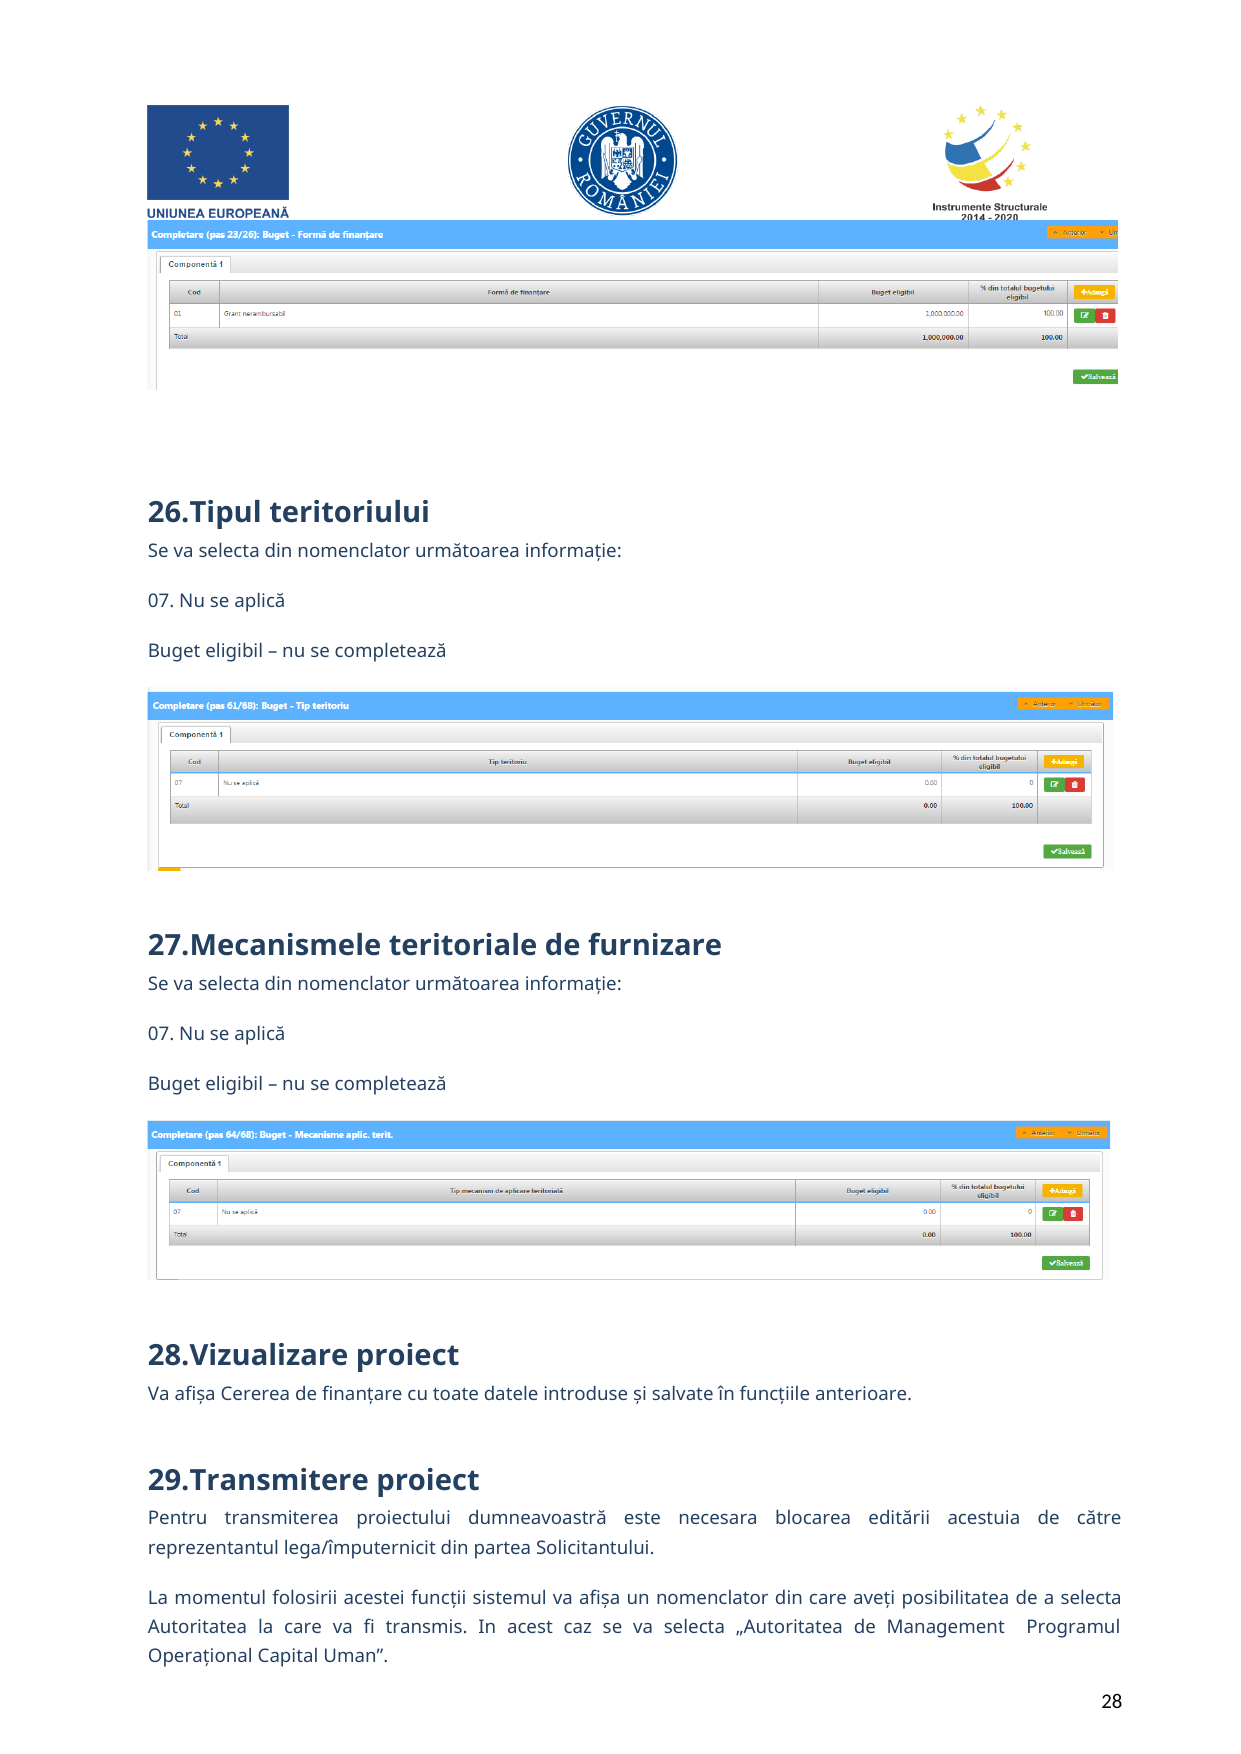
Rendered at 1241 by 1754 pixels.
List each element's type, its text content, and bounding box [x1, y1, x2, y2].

text Pentru transmiterea proiectului dumneavoastră este necesara blocarea editării acestuia de către reprezentantul lega/împuternicit din partea Solicitantului. [148, 1505, 1122, 1559]
picture [147, 687, 1114, 871]
picture [147, 105, 289, 218]
picture [147, 1120, 1110, 1280]
picture [147, 105, 1118, 390]
text Buget eligibil – nu se completează [148, 638, 1122, 663]
subtitle 29.Transmitere proiect [148, 1459, 1122, 1499]
text 07. Nu se aplică [148, 1020, 1122, 1046]
text La momentul folosirii acestei funcţii sistemul va afișa un nomenclator din care aveți posibilitatea de a selecta Autoritatea la care va fi transmis. In acest caz se va selecta „Autoritatea de Management Programul Operaţional Capital Uman”. [148, 1584, 1122, 1668]
text Buget eligibil – nu se completează [148, 1071, 1122, 1096]
text Se va selecta din nomenclator următoarea informație: [148, 537, 1122, 563]
subtitle 26.Tipul teritoriului [148, 492, 1122, 531]
subtitle 27.Mecanismele teritoriale de furnizare [148, 925, 1122, 964]
text 07. Nu se aplică [148, 587, 1122, 613]
picture [566, 104, 678, 216]
text Se va selecta din nomenclator următoarea informație: [148, 970, 1122, 996]
subtitle 28.Vizualizare proiect [148, 1334, 1122, 1374]
text Va afișa Cererea de finanțare cu toate datele introduse și salvate în funcțiile anterioare. [148, 1380, 1122, 1405]
